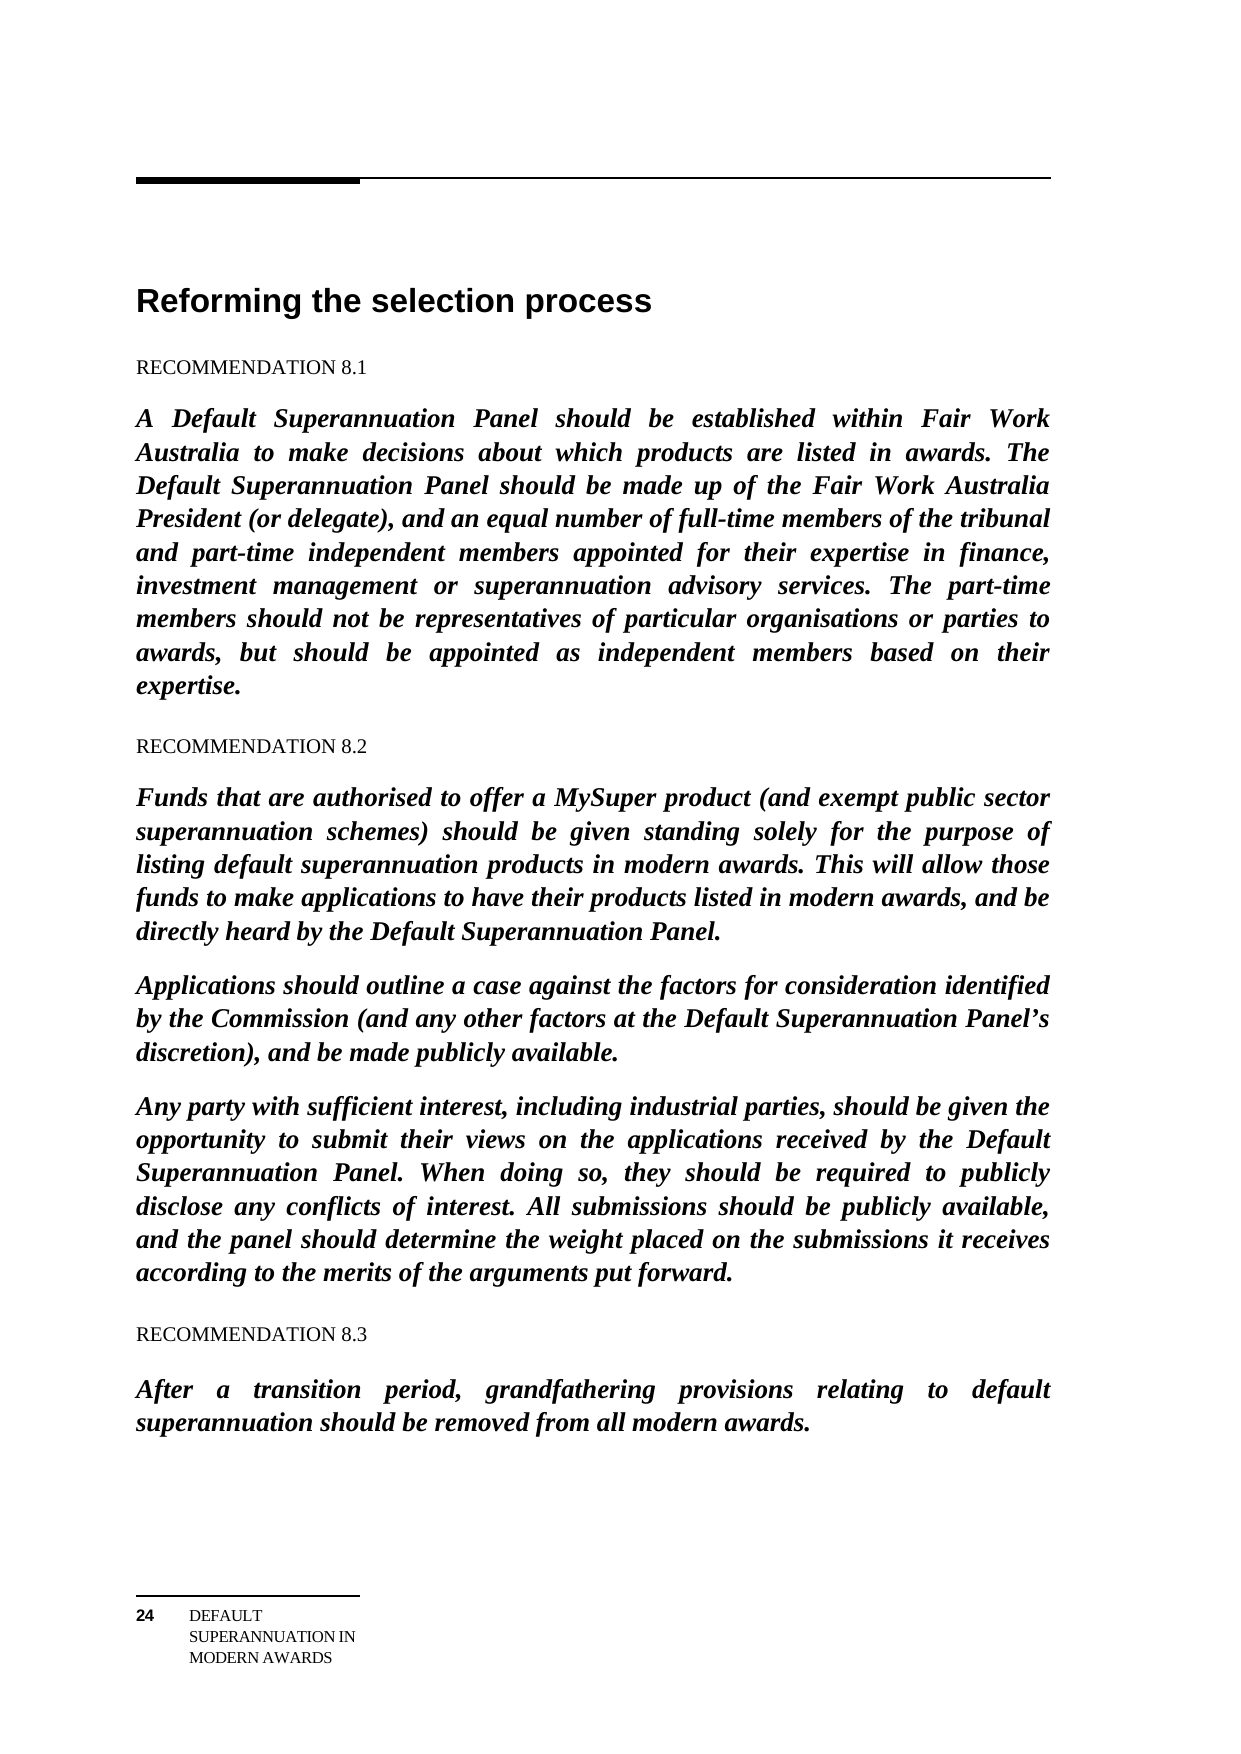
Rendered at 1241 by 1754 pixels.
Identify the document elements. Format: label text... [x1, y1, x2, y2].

text A Default Superannuation Panel should be established within Fair Work Australia to make decisions about which products are listed in awards. The Default Superannuation Panel should be made up of the Fair Work Australia President (or delegate), and an equal number of full-time members of the tribunal and part-time independent members appointed for their expertise in finance, investment management or superannuation advisory services. The part-time members should not be representatives of particular organisations or parties to awards, but should be appointed as independent members based on their expertise. [136, 400, 1051, 700]
text Funds that are authorised to offer a MySuper product (and exempt public sector superannuation schemes) should be given standing solely for the purpose of listing default superannuation products in modern awards. This will allow those funds to make applications to have their products listed in modern awards, and be directly heard by the Default Superannuation Panel. [136, 779, 1051, 946]
title After a transition period, grandfathering provisions relating to default superannuation should be removed from all modern awards. [136, 1371, 1051, 1438]
title Recommendation 8.3 [136, 1313, 1051, 1346]
title Recommendation 8.1 [136, 346, 1051, 379]
title Recommendation 8.2 [136, 725, 1051, 758]
text Applications should outline a case against the factors for consideration identified by the Commission (and any other factors at the Default Superannuation Panel’s discretion), and be made publicly available. [136, 967, 1051, 1067]
text Any party with sufficient interest, including industrial parties, should be given the opportunity to submit their views on the applications received by the Default Superannuation Panel. When doing so, they should be required to publicly disclose any conflicts of interest. All submissions should be publicly available, and the panel should determine the weight placed on the submissions it receives according to the merits of the arguments put forward. [136, 1088, 1051, 1288]
subtitle Reforming the selection process [136, 279, 1051, 321]
